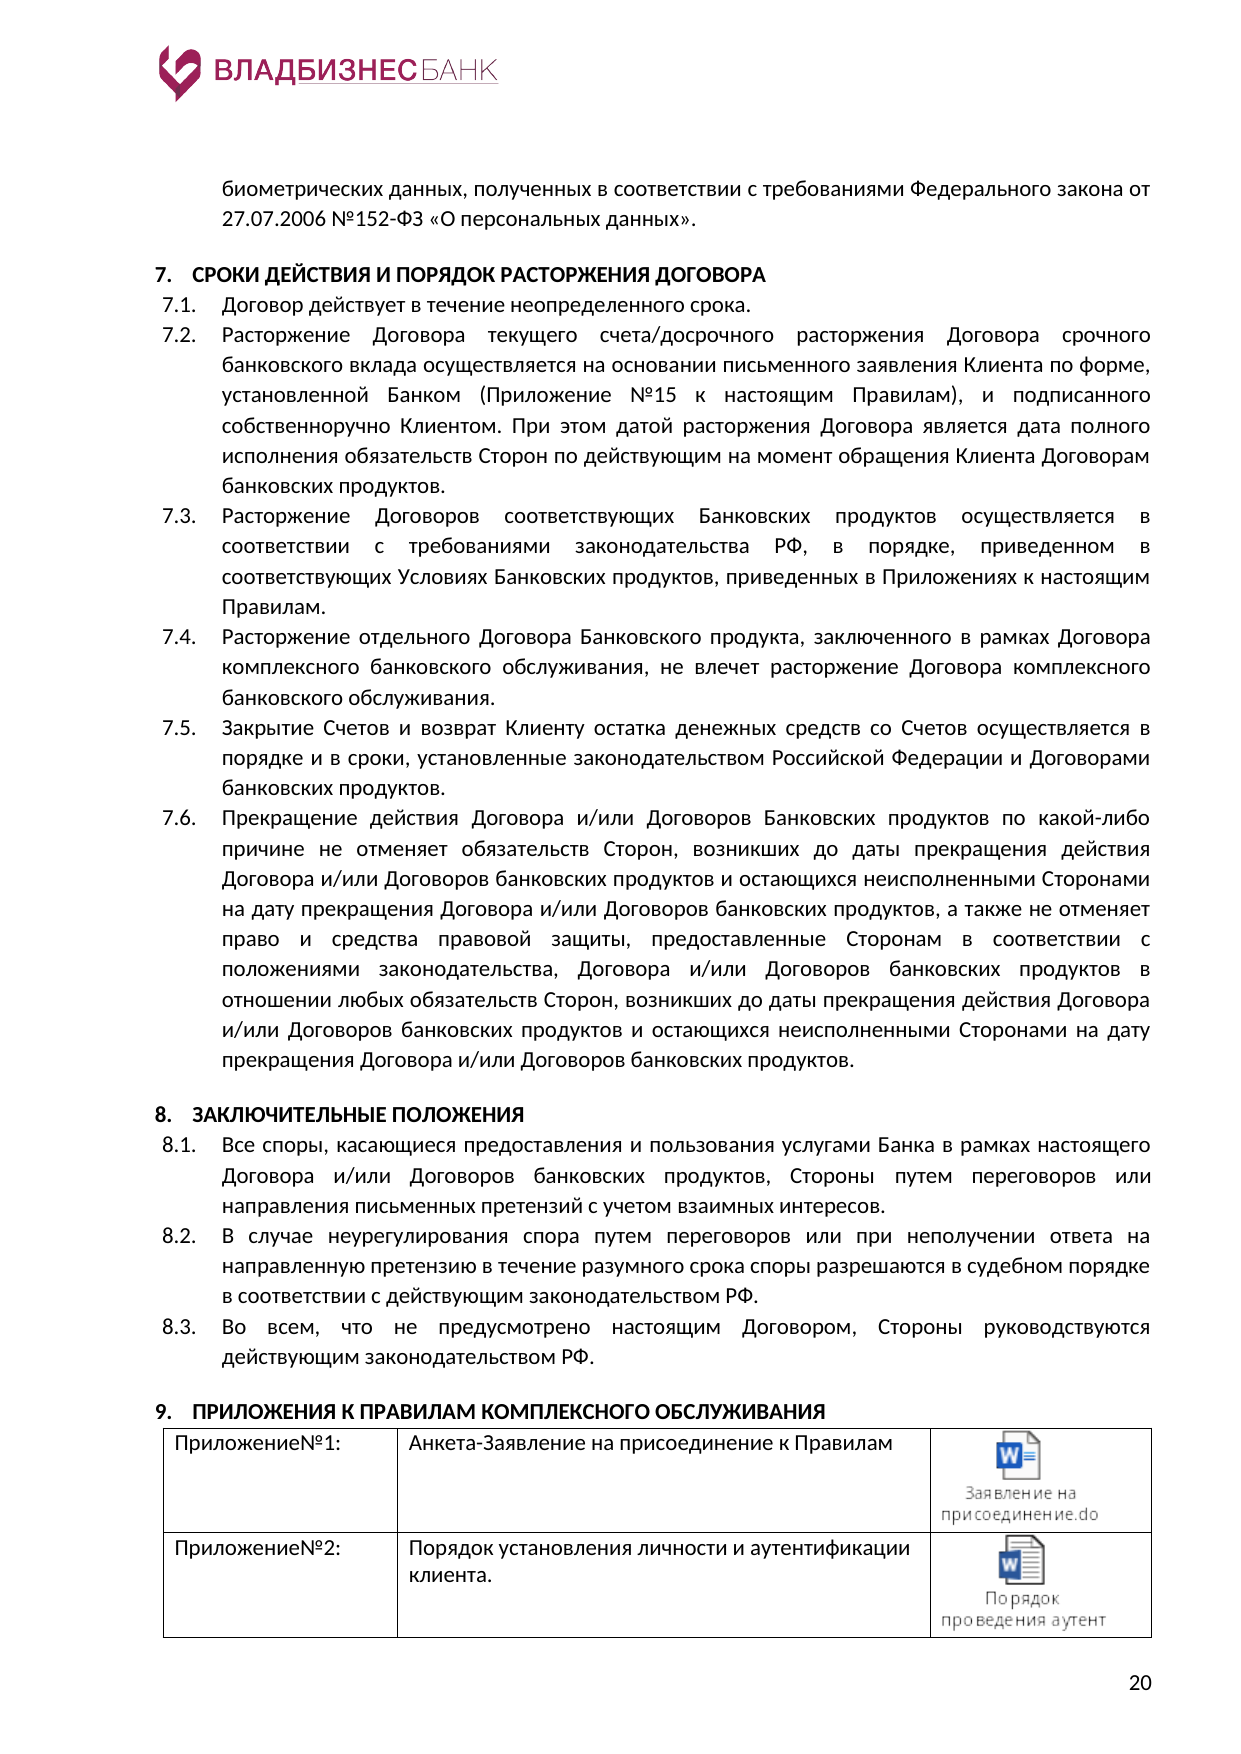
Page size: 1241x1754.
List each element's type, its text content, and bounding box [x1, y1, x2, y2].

list Все споры, касающиеся предоставления и пользования услугами Банка в рамках настоящего Договора и/или Договоров банковских продуктов, Стороны путем переговоров или направления письменных претензий с учетом взаимных интересов. [162, 1131, 1152, 1219]
list Расторжение Договоров соответствующих Банковских продуктов осуществляется в соответствии с требованиями законодательства РФ, в порядке, приведенном в соответствующих Условиях Банковских продуктов, приведенных в Приложениях к настоящим Правилам. [162, 501, 1152, 620]
table_header [931, 1429, 1151, 1532]
list Расторжение Договора текущего счета/досрочного расторжения Договора срочного банковского вклада осуществляется на основании письменного заявления Клиента по форме, установленной Банком (Приложение №15 к настоящим Правилам), и подписанного собственноручно Клиентом. При этом датой расторжения Договора является дата полного исполнения обязательств Сторон по действующим на момент обращения Клиента Договорам банковских продуктов. [162, 320, 1152, 499]
table_header Приложение№1: [164, 1429, 397, 1532]
list Договор действует в течение неопределенного срока. [162, 290, 1152, 318]
list В случае неурегулирования спора путем переговоров или при неполучении ответа на направленную претензию в течение разумного срока споры разрешаются в судебном порядке в соответствии с действующим законодательством РФ. [162, 1221, 1152, 1309]
table_cell Порядок установления личности и аутентификации клиента. [398, 1533, 930, 1637]
table_cell Приложение№2: [164, 1533, 397, 1637]
list Закрытие Счетов и возврат Клиенту остатка денежных средств со Счетов осуществляется в порядке и в сроки, установленные законодательством Российской Федерации и Договорами банковских продуктов. [162, 713, 1152, 801]
subtitle ПРИЛОЖЕНИЯ К ПРАВИЛАМ КОМПЛЕКСНОГО ОБСЛУЖИВАНИЯ [154, 1397, 1152, 1425]
list Расторжение отдельного Договора Банковского продукта, заключенного в рамках Договора комплексного банковского обслуживания, не влечет расторжение Договора комплексного банковского обслуживания. [162, 622, 1152, 711]
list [162, 174, 1152, 232]
picture [118, 44, 539, 104]
list Прекращение действия Договора и/или Договоров Банковских продуктов по какой-либо причине не отменяет обязательств Сторон, возникших до даты прекращения действия Договора и/или Договоров банковских продуктов и остающихся неисполненными Сторонами на дату прекращения Договора и/или Договоров банковских продуктов, а также не отменяет право и средства правовой защиты, предоставленные Сторонам в соответствии с положениями законодательства, Договора и/или Договоров банковских продуктов в отношении любых обязательств Сторон, возникших до даты прекращения действия Договора и/или Договоров банковских продуктов и остающихся неисполненными Сторонами на дату прекращения Договора и/или Договоров банковских продуктов. [162, 803, 1152, 1073]
table_cell [931, 1533, 1151, 1637]
list Во всем, что не предусмотрено настоящим Договором, Стороны руководствуются действующим законодательством РФ. [162, 1312, 1152, 1370]
table_header Анкета-Заявление на присоединение к Правилам [398, 1429, 930, 1532]
subtitle СРОКИ ДЕЙСТВИЯ И ПОРЯДОК РАСТОРЖЕНИЯ ДОГОВОРА [154, 260, 1152, 288]
subtitle ЗАКЛЮЧИТЕЛЬНЫЕ ПОЛОЖЕНИЯ [154, 1100, 1152, 1128]
